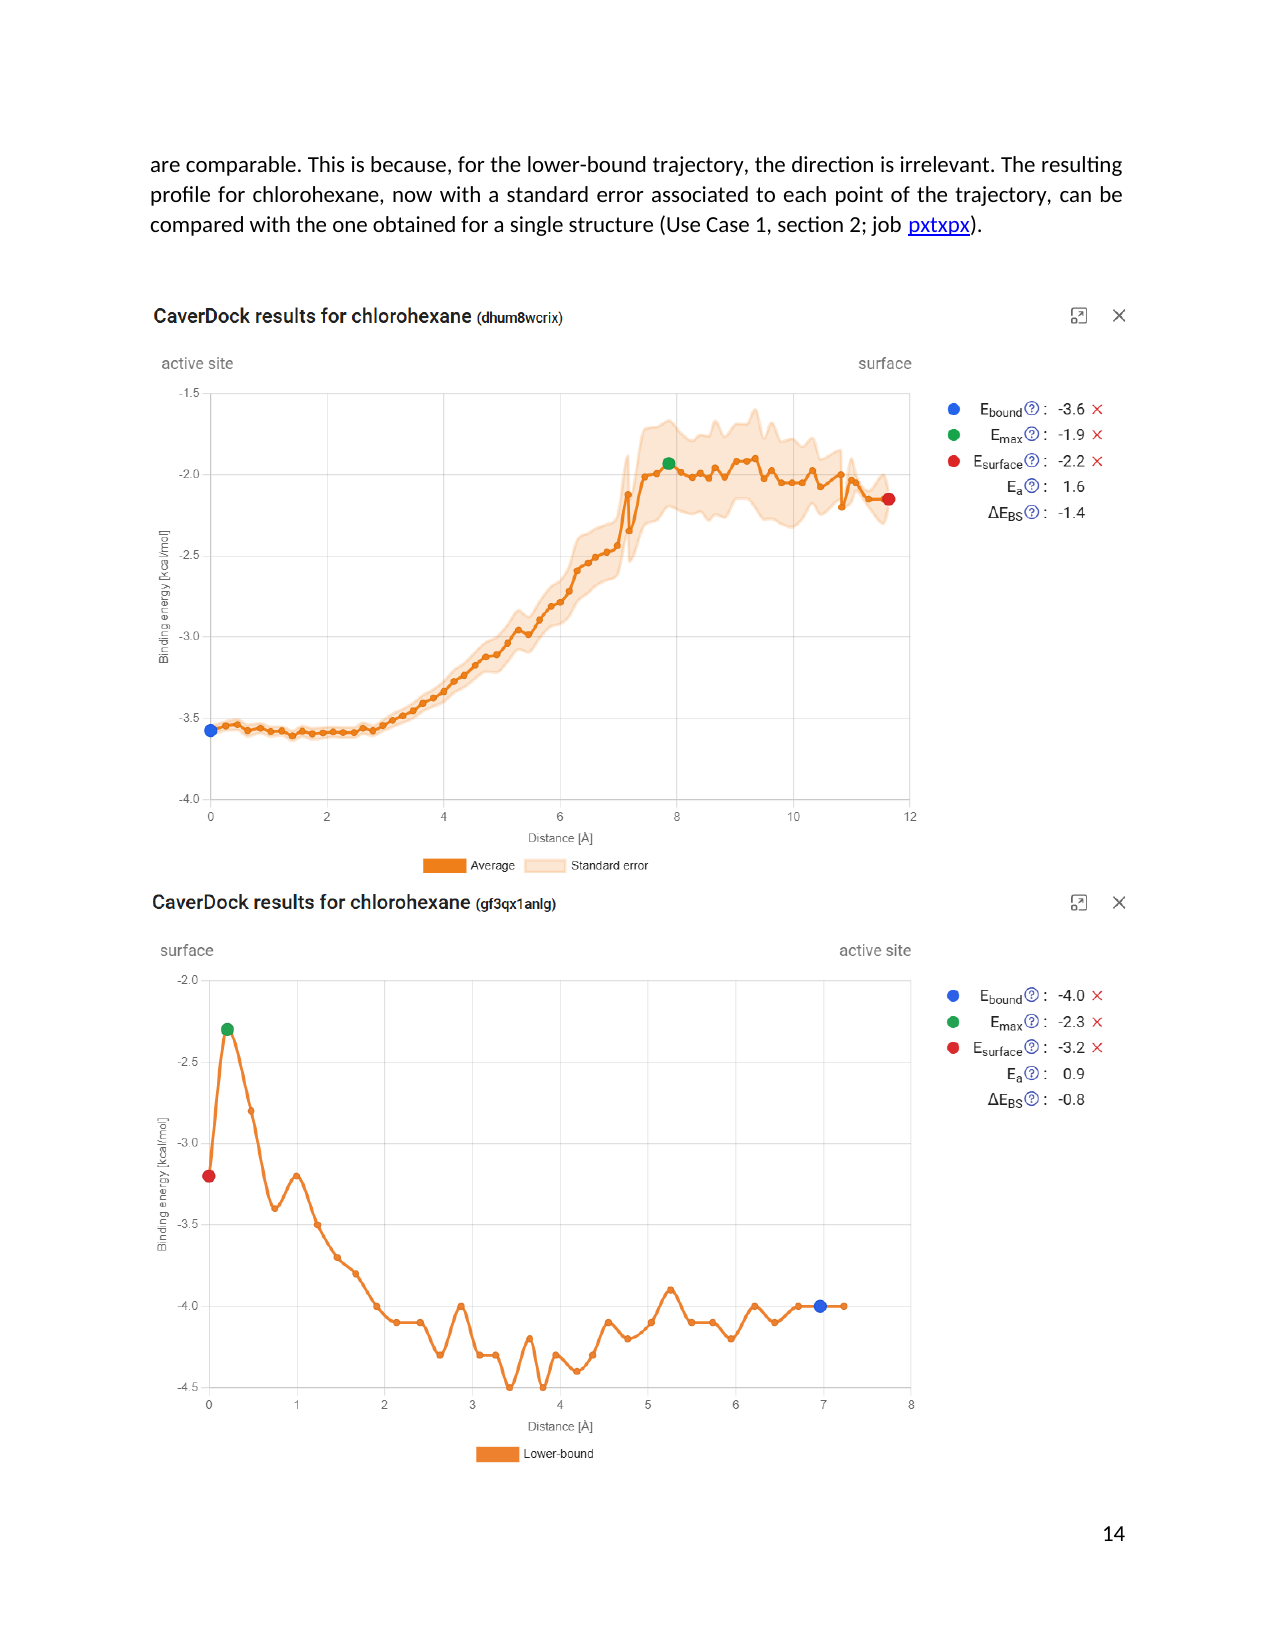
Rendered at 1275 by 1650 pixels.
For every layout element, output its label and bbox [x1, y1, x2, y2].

text [150, 150, 1125, 238]
picture [150, 891, 1125, 1463]
picture [150, 304, 1125, 873]
